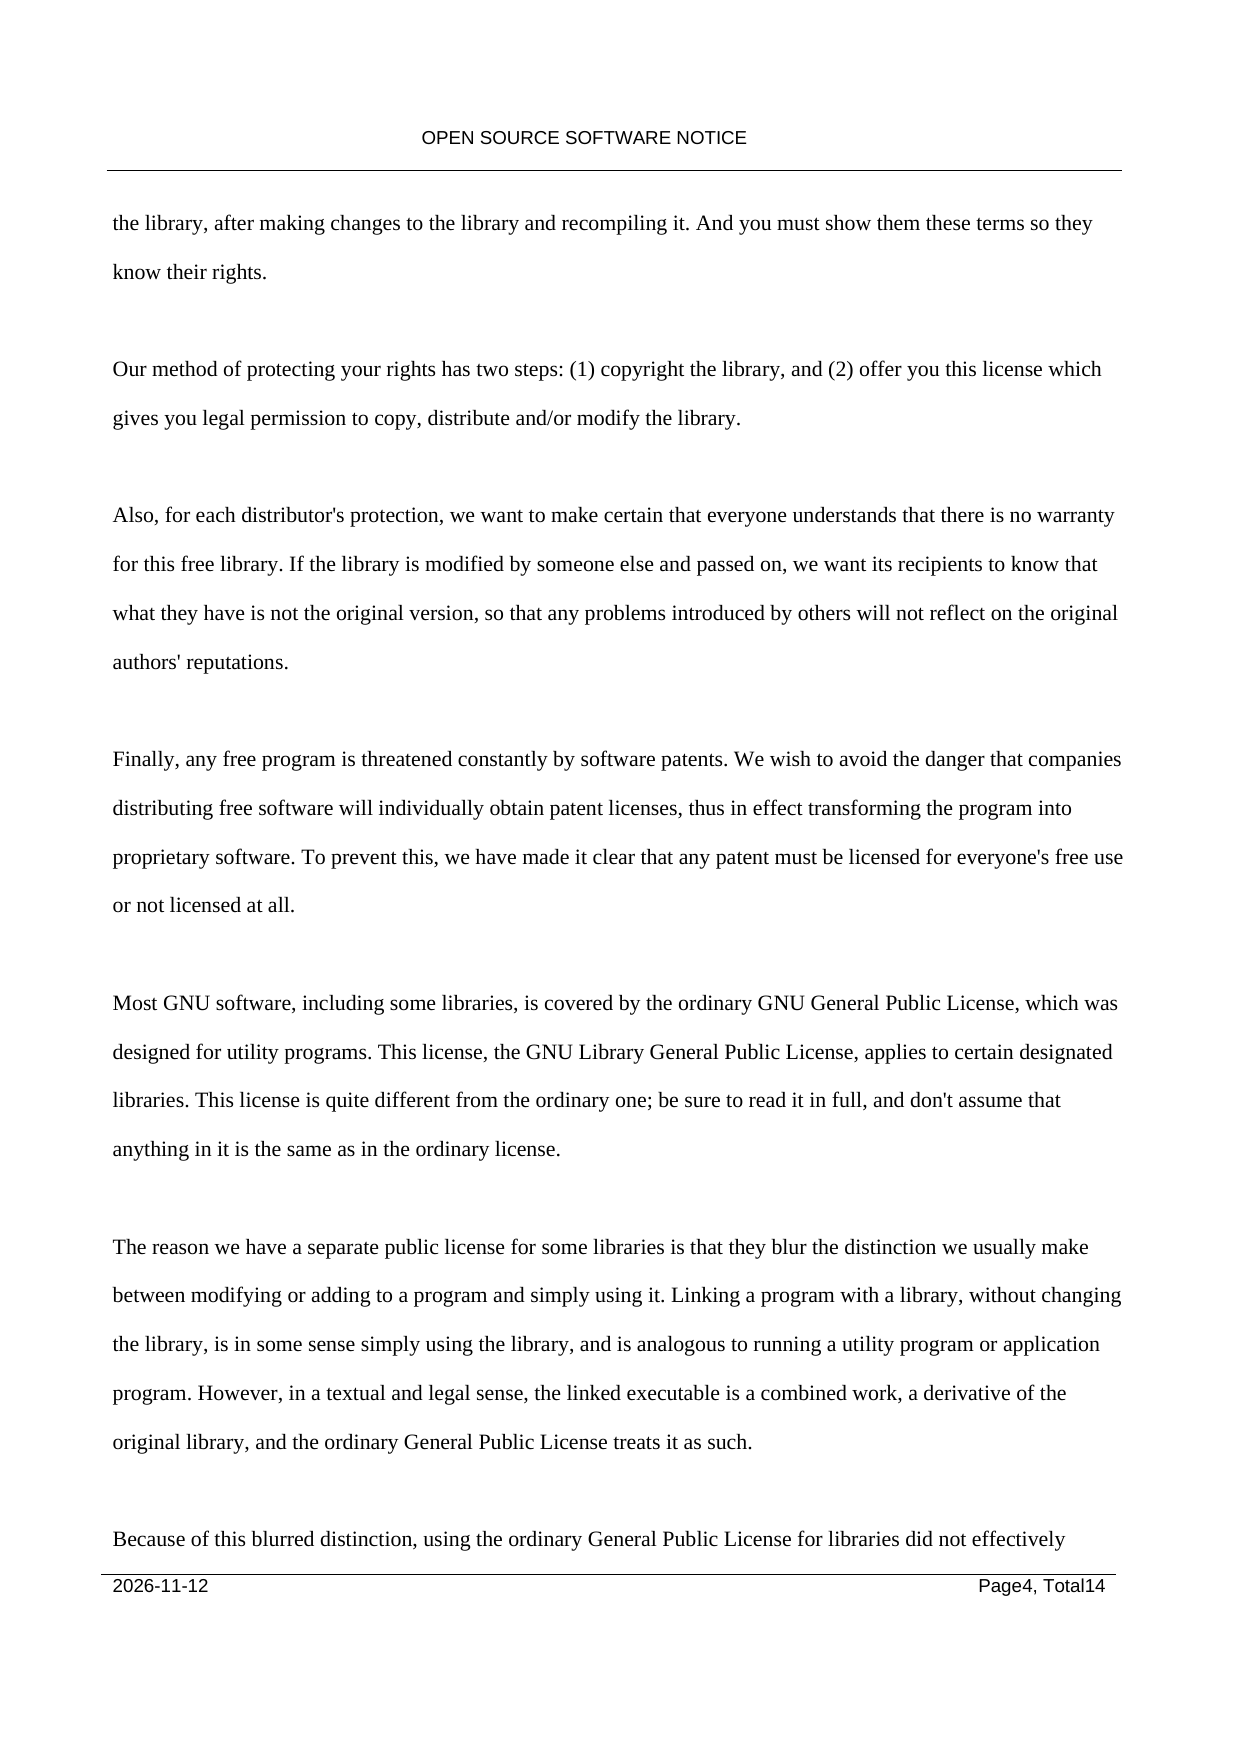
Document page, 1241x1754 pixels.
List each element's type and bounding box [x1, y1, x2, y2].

text [112, 206, 1128, 1555]
